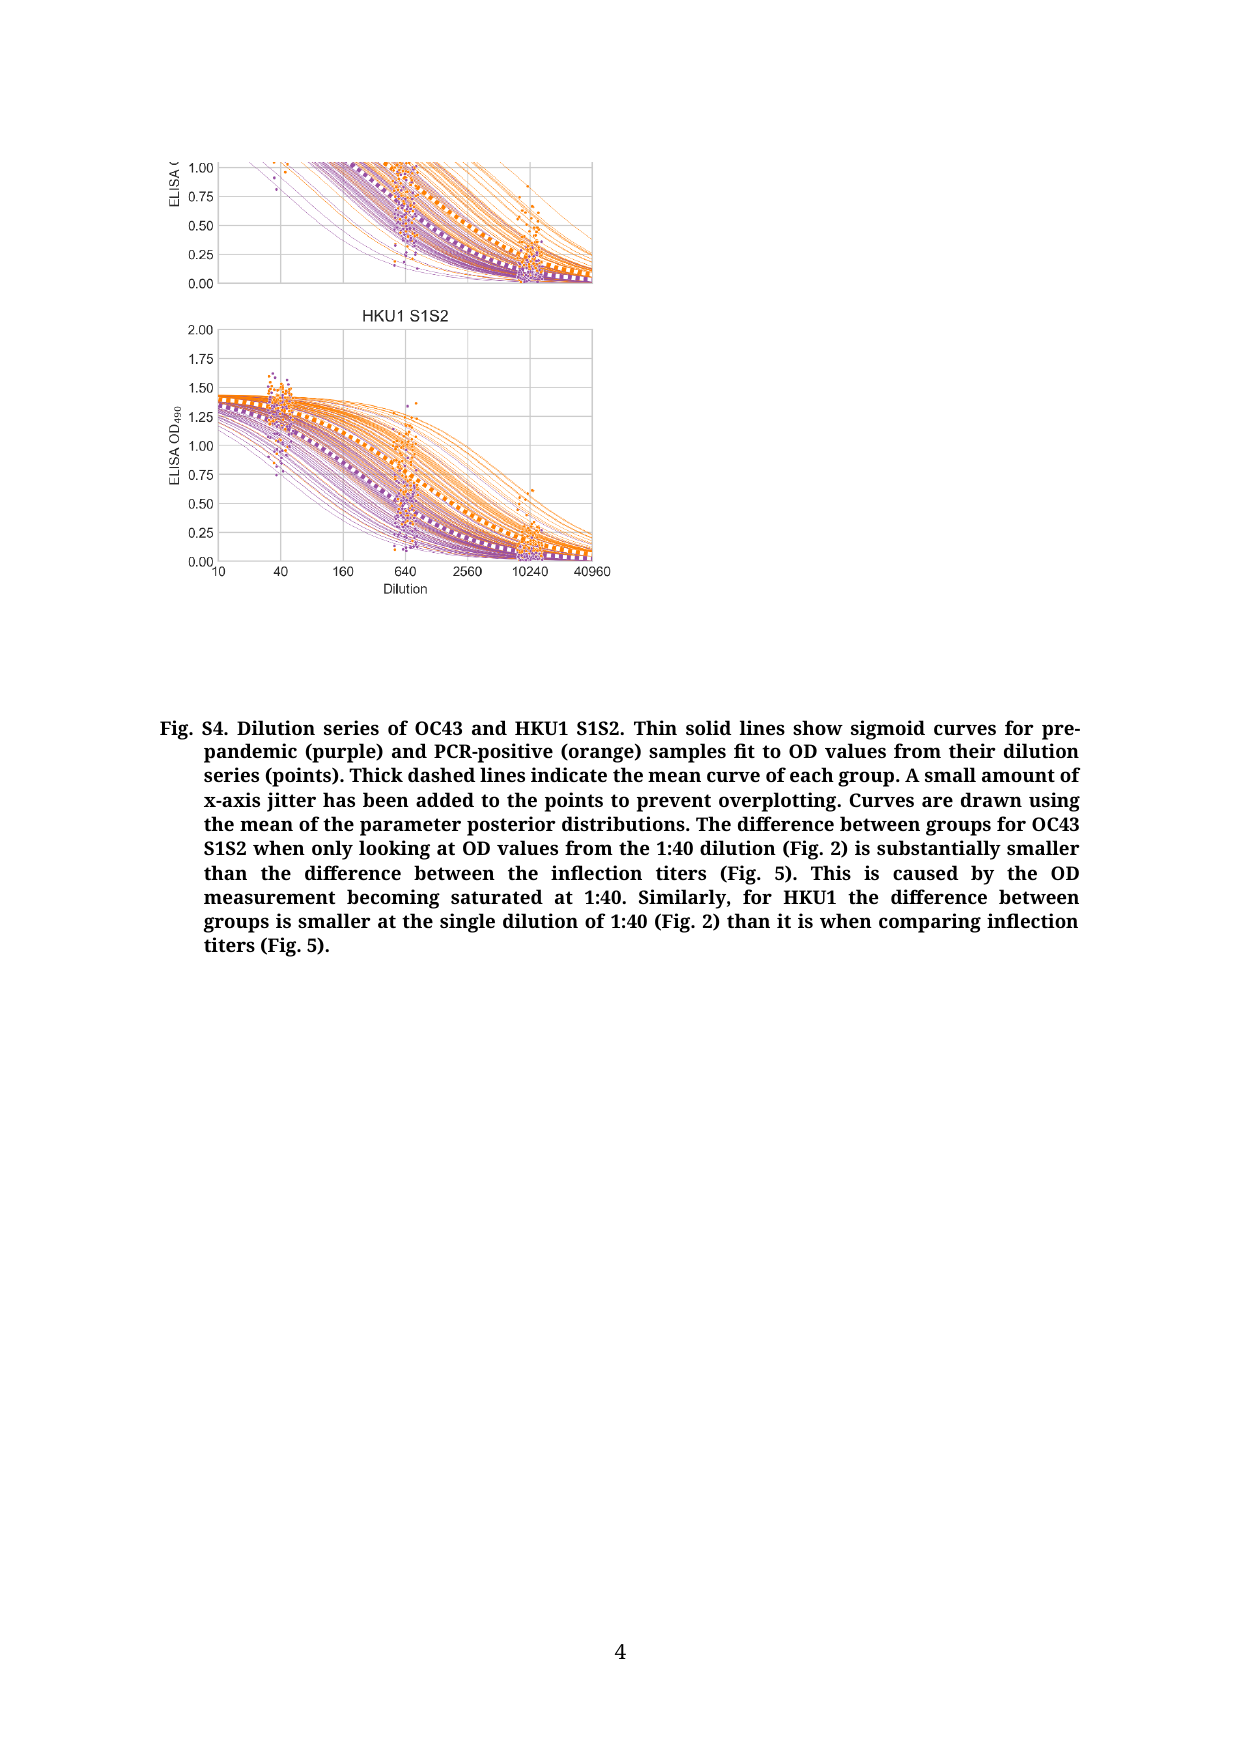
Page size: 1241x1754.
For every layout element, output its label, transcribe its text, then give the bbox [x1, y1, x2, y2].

picture [159, 162, 620, 605]
subtitle Fig. S4. Dilution series of OC43 and HKU1 S1S2. Thin solid lines show sigmoid curves for pre-pandemic (purple) and PCR-positive (orange) samples fit to OD values from their dilution series (points). Thick dashed lines indicate the mean curve of each group. A small amount of x-axis jitter has been added to the points to prevent overplotting. Curves are drawn using the mean of the parameter posterior distributions. The difference between groups for OC43 S1S2 when only looking at OD values from the 1:40 dilution (Fig. 2) is substantially smaller than the difference between the inflection titers (Fig. 5). This is caused by the OD measurement becoming saturated at 1:40. Similarly, for HKU1 the difference between groups is smaller at the single dilution of 1:40 (Fig. 2) than it is when comparing inflection titers (Fig. 5). [159, 716, 1081, 958]
